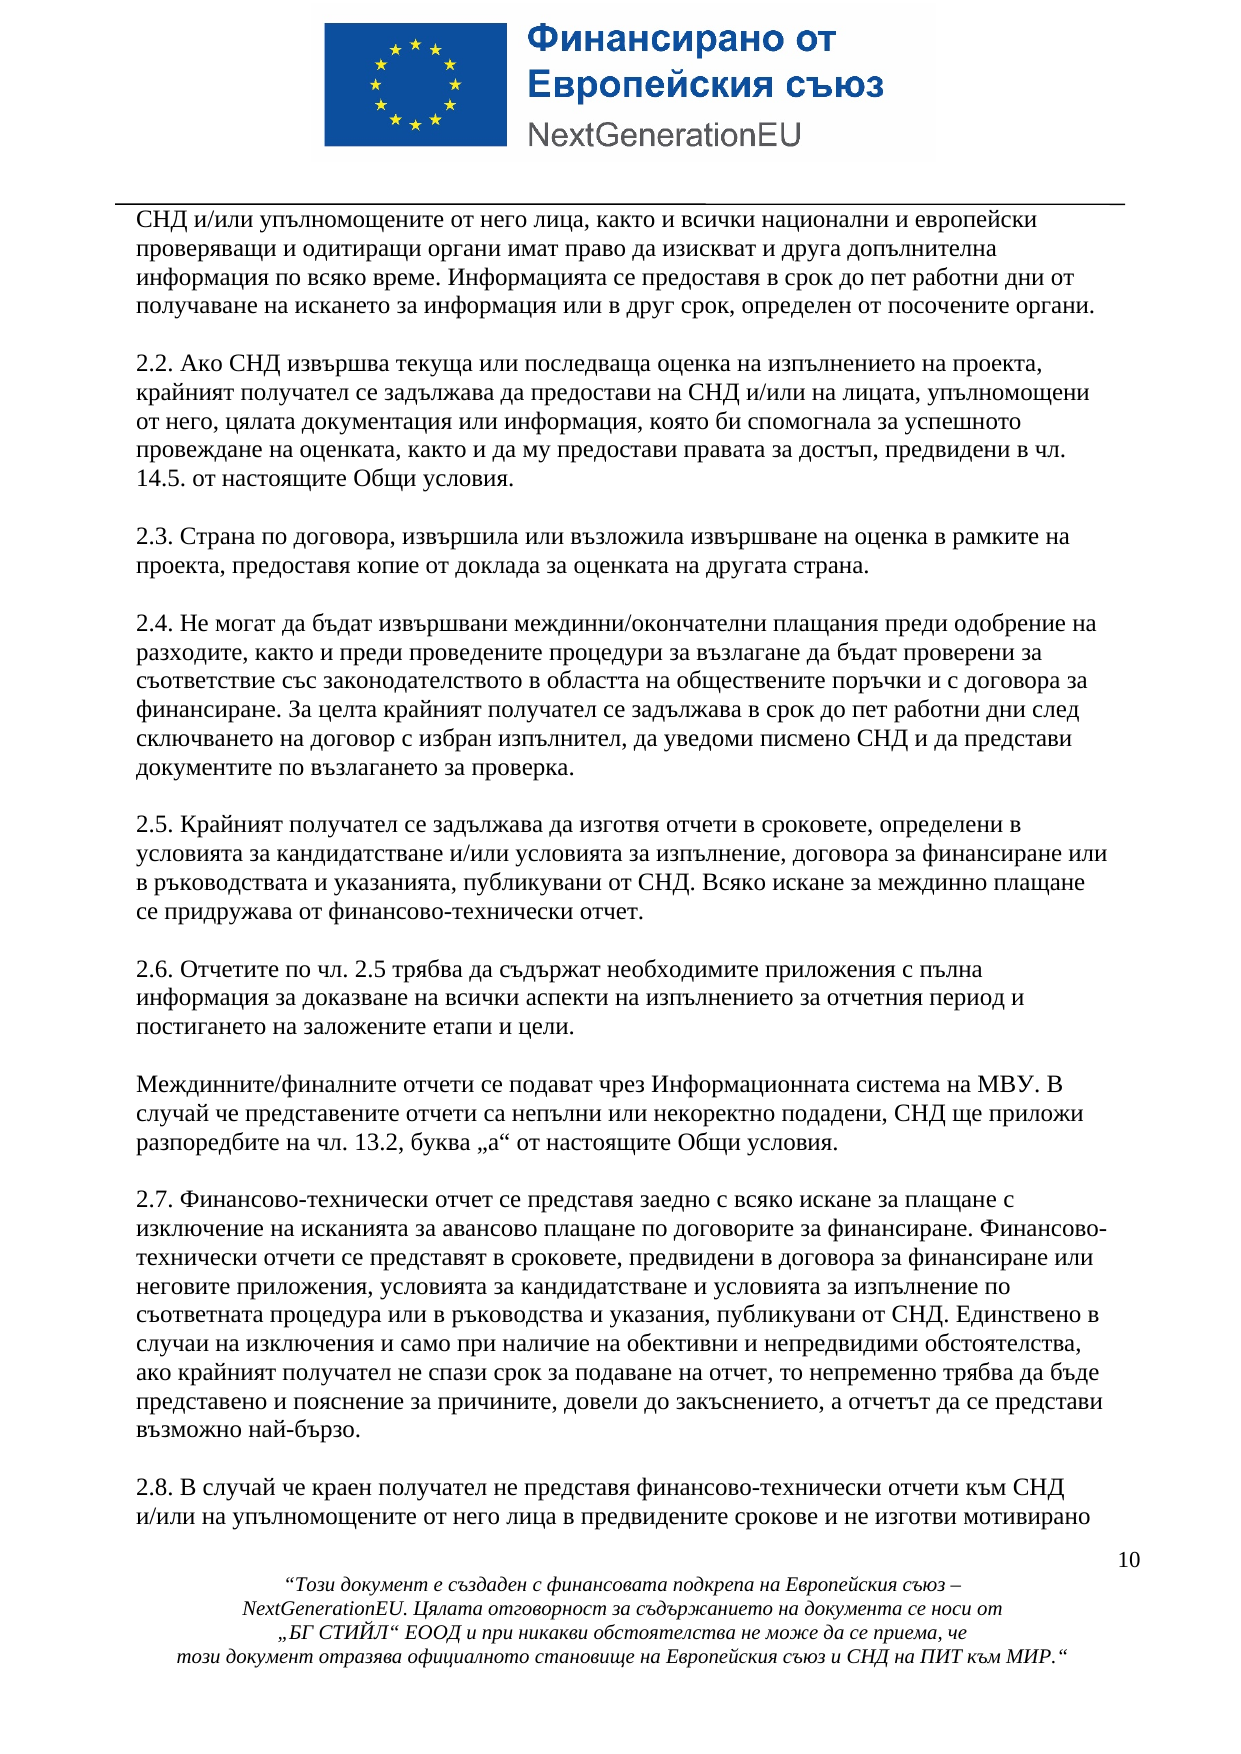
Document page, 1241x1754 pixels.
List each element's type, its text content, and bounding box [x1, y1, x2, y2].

text СНД и/или упълномощените от него лица, както и всички национални и европейски проверяващи и одитиращи органи имат право да изискват и друга допълнителна информация по всяко време. Информацията се предоставя в срок до пет работни дни от получаване на искането за информация или в друг срок, определен от посочените органи. [136, 204, 1111, 319]
text 2.3. Страна по договора, извършила или възложила извършване на оценка в рамките на проекта, предоставя копие от доклада за оценката на другата страна. [136, 521, 1111, 579]
text 2.2. Ако СНД извършва текуща или последваща оценка на изпълнението на проекта, крайният получател се задължава да предостави на СНД и/или на лицата, упълномощени от него, цялата документация или информация, която би спомогнала за успешното провеждане на оценката, както и да му предостави правата за достъп, предвидени в чл. 14.5. от настоящите Общи условия. [136, 348, 1111, 492]
text 2.4. Не могат да бъдат извършвани междинни/окончателни плащания преди одобрение на разходите, както и преди проведените процедури за възлагане да бъдат проверени за съответствие със законодателството в областта на обществените поръчки и с договора за финансиране. За целта крайният получател се задължава в срок до пет работни дни след сключването на договор с избран изпълнител, да уведоми писмено СНД и да представи документите по възлагането за проверка. [136, 608, 1111, 780]
text 2.7. Финансово-технически отчет се представя заедно с всяко искане за плащане с изключение на исканията за авансово плащане по договорите за финансиране. Финансово-технически отчети се представят в сроковете, предвидени в договора за финансиране или неговите приложения, условията за кандидатстване и условията за изпълнение по съответната процедура или в ръководства и указания, публикувани от СНД. Единствено в случаи на изключения и само при наличие на обективни и непредвидими обстоятелства, ако крайният получател не спази срок за подаване на отчет, то непременно трябва да бъде представено и пояснение за причините, довели до закъснението, а отчетът да се представи възможно най-бързо. [136, 1184, 1111, 1443]
picture [311, 3, 936, 162]
text Междинните/финалните отчети се подават чрез Информационната система на МВУ. В случай че представените отчети са непълни или некоректно подадени, СНД ще приложи разпоредбите на чл. 13.2, буква „а“ от настоящите Общи условия. [136, 1069, 1111, 1155]
text 2.6. Отчетите по чл. 2.5 трябва да съдържат необходимите приложения с пълна информация за доказване на всички аспекти на изпълнението за отчетния период и постигането на заложените етапи и цели. [136, 954, 1111, 1040]
text 2.5. Крайният получател се задължава да изготвя отчети в сроковете, определени в условията за кандидатстване и/или условията за изпълнение, договора за финансиране или в ръководствата и указанията, публикувани от СНД. Всяко искане за междинно плащане се придружава от финансово-технически отчет. [136, 809, 1111, 924]
